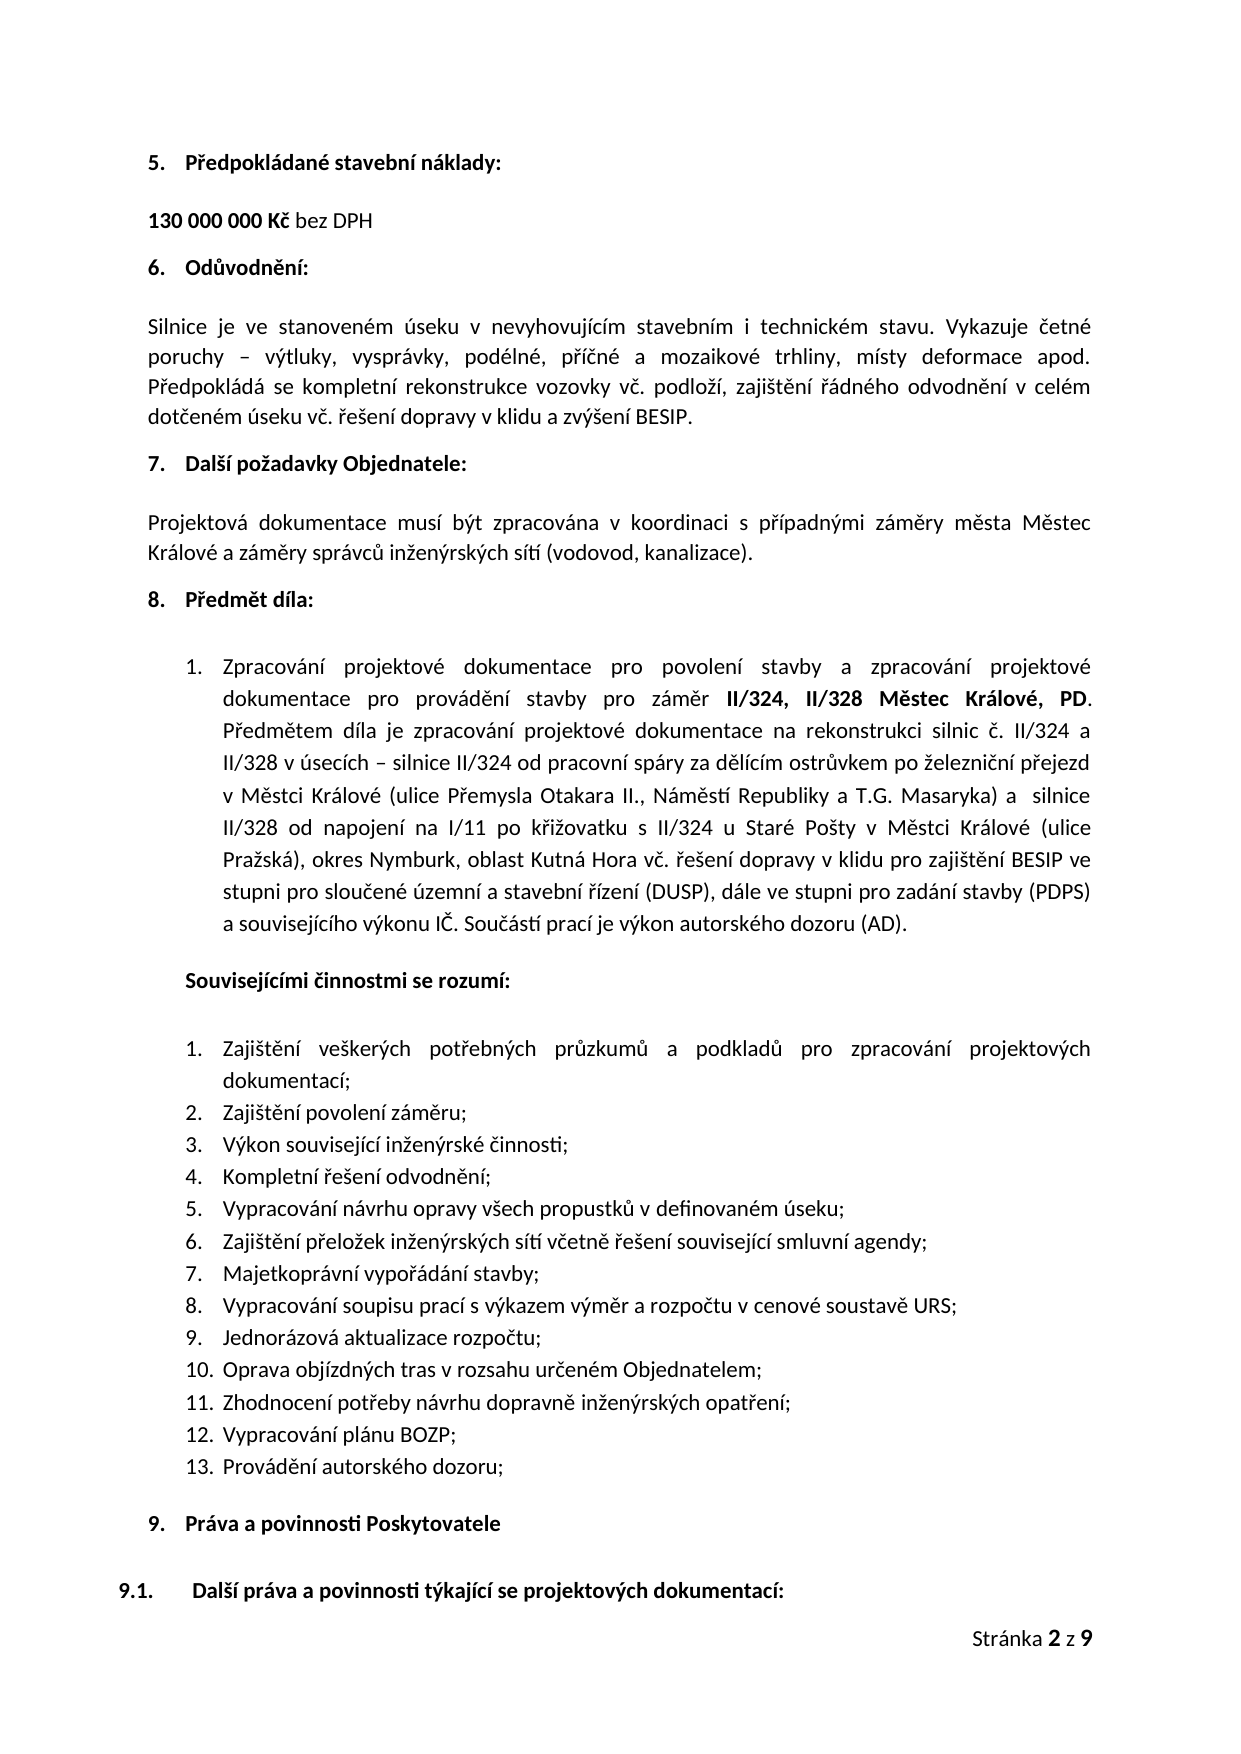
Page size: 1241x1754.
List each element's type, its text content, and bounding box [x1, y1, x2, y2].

list Jednorázová aktualizace rozpočtu; [185, 1323, 1093, 1351]
text 130 000 000 Kč bez DPH [148, 206, 1093, 234]
list Vypracování soupisu prací s výkazem výměr a rozpočtu v cenové soustavě URS; [185, 1291, 1093, 1319]
list Zajištění přeložek inženýrských sítí včetně řešení související smluvní agendy; [185, 1227, 1093, 1255]
subtitle Další požadavky Objednatele: [148, 449, 1093, 477]
list Kompletní řešení odvodnění; [185, 1162, 1093, 1190]
list Výkon související inženýrské činnosti; [185, 1130, 1093, 1158]
text Projektová dokumentace musí být zpracována v koordinaci s případnými záměry města Městec Králové a záměry správců inženýrských sítí (vodovod, kanalizace). [148, 508, 1093, 566]
subtitle Předmět díla: [148, 585, 1093, 613]
subtitle Další práva a povinnosti týkající se projektových dokumentací: [118, 1576, 1093, 1604]
text Souvisejícími činnostmi se rozumí: [185, 967, 1093, 995]
list Provádění autorského dozoru; [185, 1452, 1093, 1480]
list Zhodnocení potřeby návrhu dopravně inženýrských opatření; [185, 1388, 1093, 1416]
list Vypracování plánu BOZP; [185, 1420, 1093, 1448]
list Oprava objízdných tras v rozsahu určeném Objednatelem; [185, 1356, 1093, 1383]
list Zajištění povolení záměru; [185, 1098, 1093, 1126]
list Zpracování projektové dokumentace pro povolení stavby a zpracování projektové dokumentace pro provádění stavby pro záměr . Předmětem díla je zpracování projektové dokumentace na rekonstrukci silnic č. II/324 a II/328 v úsecích – silnice II/324 od pracovní spáry za dělícím ostrůvkem po železniční přejezd v Městci Králové (ulice Přemysla Otakara II., Náměstí Republiky a T.G. Masaryka) a silnice II/328 od napojení na I/11 po křižovatku s II/324 u Staré Pošty v Městci Králové (ulice Pražská), okres Nymburk, oblast Kutná Hora vč. řešení dopravy v klidu pro zajištění BESIP ve stupni pro sloučené územní a stavební řízení (DUSP), dále ve stupni pro zadání stavby (PDPS) a souvisejícího výkonu IČ. Součástí prací je výkon autorského dozoru (AD). [185, 652, 1093, 937]
subtitle Odůvodnění: [148, 253, 1093, 281]
text Silnice je ve stanoveném úseku v nevyhovujícím stavebním i technickém stavu. Vykazuje četné poruchy – výtluky, vysprávky, podélné, příčné a mozaikové trhliny, místy deformace apod. Předpokládá se kompletní rekonstrukce vozovky vč. podloží, zajištění řádného odvodnění v celém dotčeném úseku vč. řešení dopravy v klidu a zvýšení BESIP. [148, 312, 1093, 430]
subtitle Předpokládané stavební náklady: [148, 148, 1093, 176]
list Zajištění veškerých potřebných průzkumů a podkladů pro zpracování projektových dokumentací; [185, 1034, 1093, 1094]
list Vypracování návrhu opravy všech propustků v definovaném úseku; [185, 1194, 1093, 1223]
subtitle Práva a povinnosti Poskytovatele [148, 1509, 1093, 1537]
list Majetkoprávní vypořádání stavby; [185, 1259, 1093, 1287]
